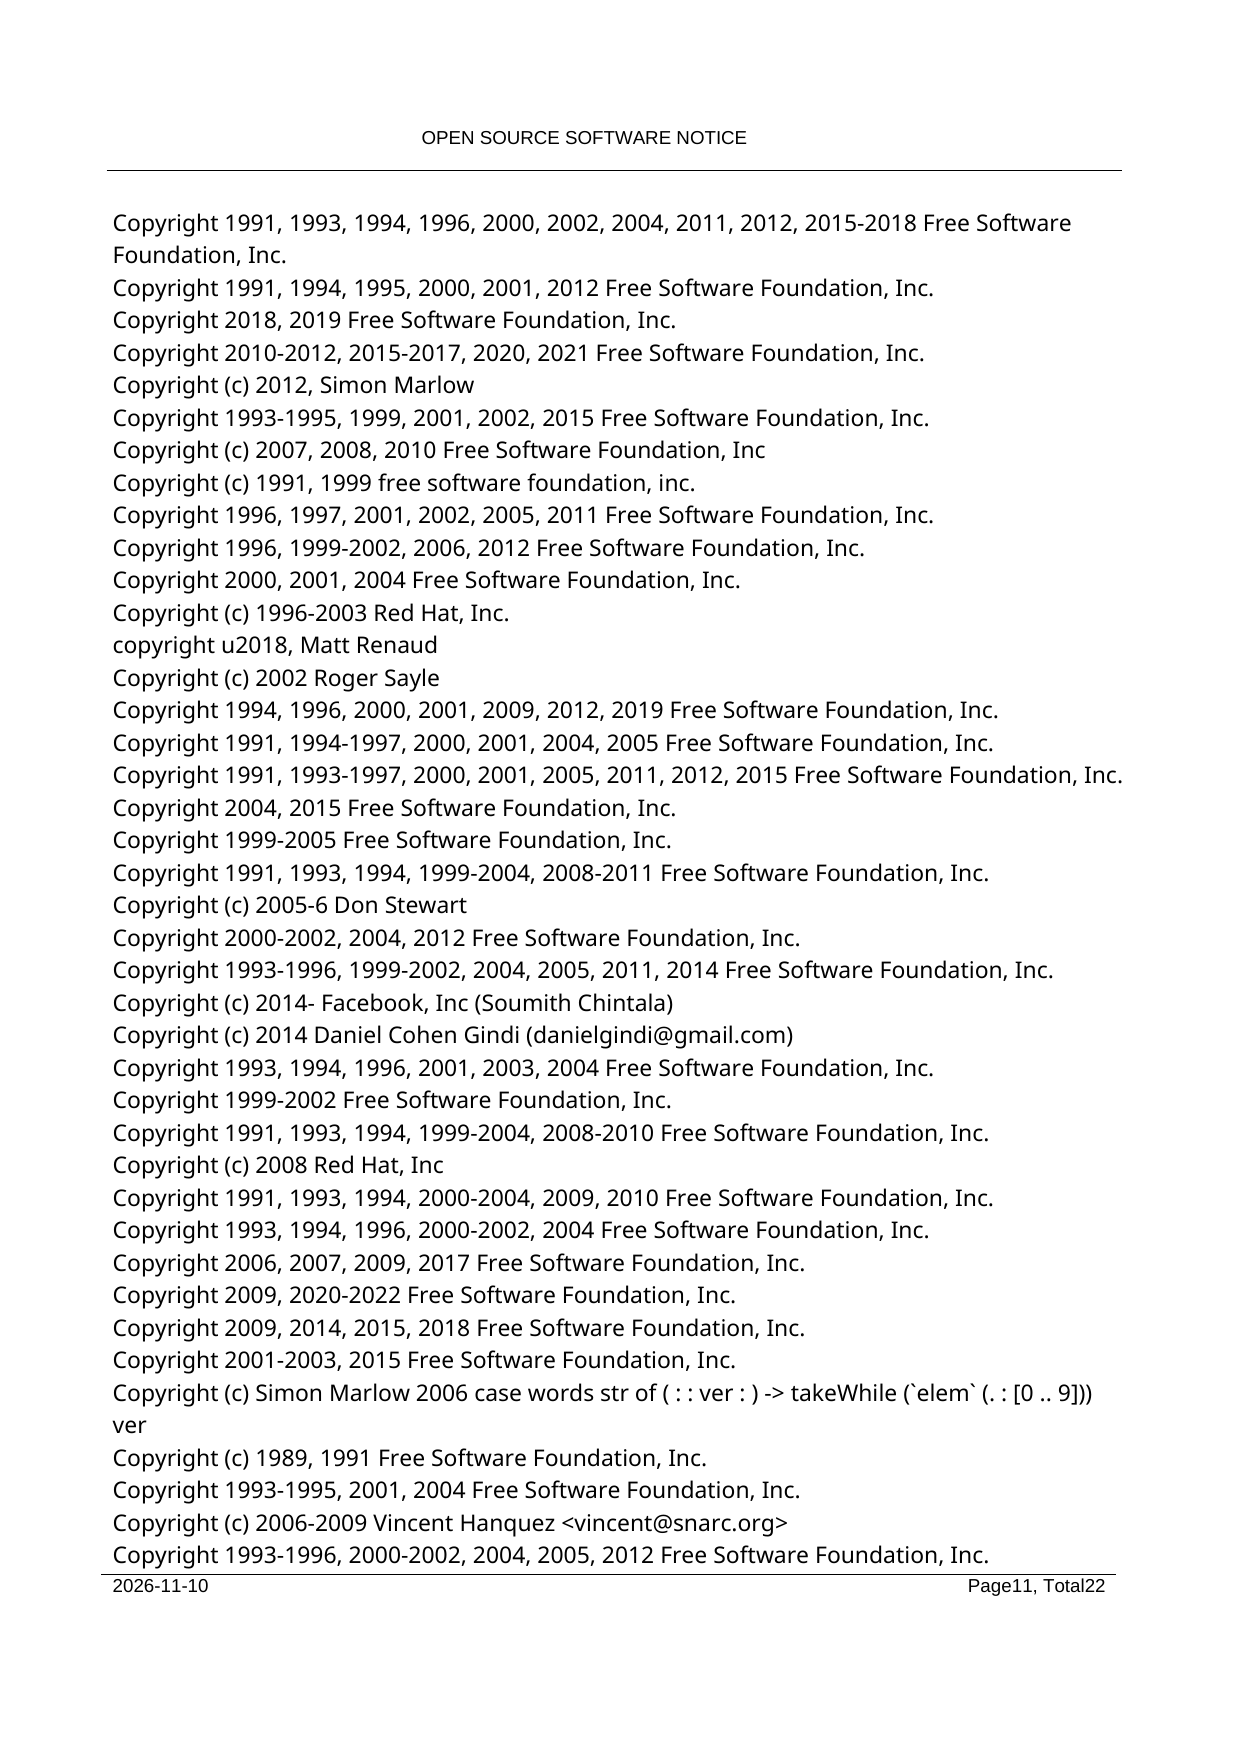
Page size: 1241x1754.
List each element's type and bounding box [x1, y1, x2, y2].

text [112, 206, 1128, 1571]
